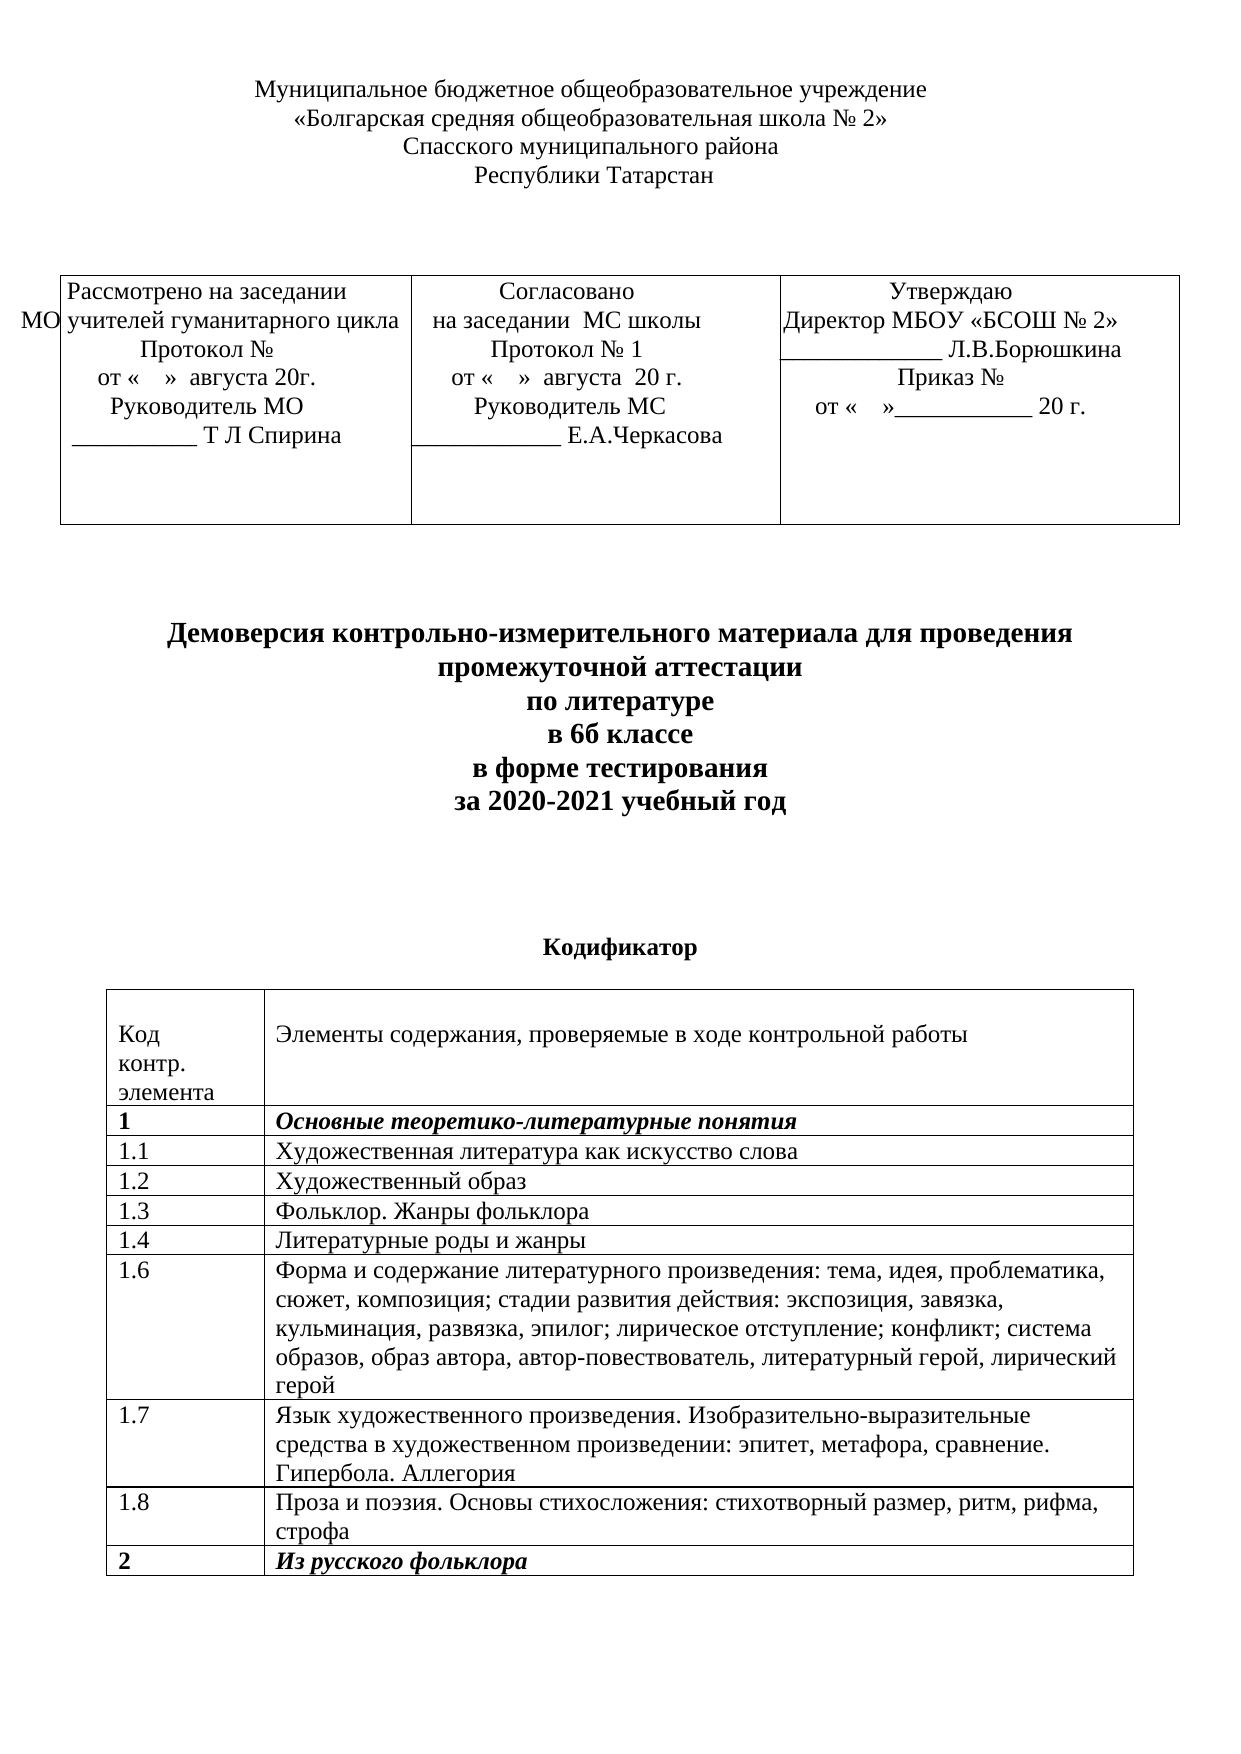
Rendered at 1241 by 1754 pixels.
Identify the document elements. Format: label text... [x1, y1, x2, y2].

table_cell Форма и содержание литературного произведения: тема, идея, проблематика, сюжет, композиция; стадии развития действия: экспозиция, завязка, кульминация, развязка, эпилог; лирическое отступление; конфликт; система образов, образ автора, автор-повествователь, литературный герой, лирический герой [265, 1255, 1133, 1399]
table_cell 1.3 [107, 1196, 264, 1224]
table_cell Художественная литература как искусство слова [265, 1136, 1133, 1165]
text в 6б классе в форме тестирования [118, 716, 1122, 783]
text по литературе [118, 683, 1122, 716]
table_cell Из русского фольклора [265, 1546, 1133, 1575]
table_header Рассмотрено на заседании МО учителей гуманитарного цикла Протокол № от « » августа 20г. Руководитель МО __________ Т Л Спирина [61, 276, 411, 523]
table_cell 1.4 [107, 1226, 264, 1254]
text Республики Татарстан [59, 160, 1122, 189]
table_cell Проза и поэзия. Основы стихосложения: стихотворный размер, ритм, рифма, строфа [265, 1488, 1133, 1545]
table_header Элементы содержания, проверяемые в ходе контрольной работы [265, 990, 1133, 1105]
table_cell Литературные роды и жанры [265, 1226, 1133, 1254]
text «Болгарская средняя общеобразовательная школа № 2» [59, 103, 1122, 131]
table_cell Основные теоретико-литературные понятия [265, 1106, 1133, 1135]
table_cell 1.8 [107, 1488, 264, 1545]
table_cell Фольклор. Жанры фольклора [265, 1196, 1133, 1224]
table_header Согласовано на заседании МС школы Протокол № 1 от « » августа 20 г. Руководитель МС ____________ Е.А.Черкасова [412, 276, 780, 523]
table_cell 1.2 [107, 1166, 264, 1195]
table_header Утверждаю Директор МБОУ «БСОШ № 2» _____________ Л.В.Борюшкина Приказ № от « »___________ 20 г. [781, 276, 1179, 523]
table_cell 1 [107, 1106, 264, 1135]
table_cell 2 [107, 1546, 264, 1575]
text Демоверсия контрольно-измерительного материала для проведения промежуточной аттестации [118, 616, 1122, 683]
table_header Код контр. элемента [107, 990, 264, 1105]
text Кодификатор [118, 932, 1122, 961]
table_cell 1.1 [107, 1136, 264, 1165]
text Спасского муниципального района [59, 131, 1122, 160]
table_cell Язык художественного произведения. Изобразительно-выразительные средства в художественном произведении: эпитет, метафора, сравнение. Гипербола. Аллегория [265, 1400, 1133, 1486]
table_cell 1.7 [107, 1400, 264, 1486]
table_cell Художественный образ [265, 1166, 1133, 1195]
table_cell 1.6 [107, 1255, 264, 1399]
text Муниципальное бюджетное общеобразовательное учреждение [59, 74, 1122, 103]
text за 2020-2021 учебный год [118, 783, 1122, 817]
